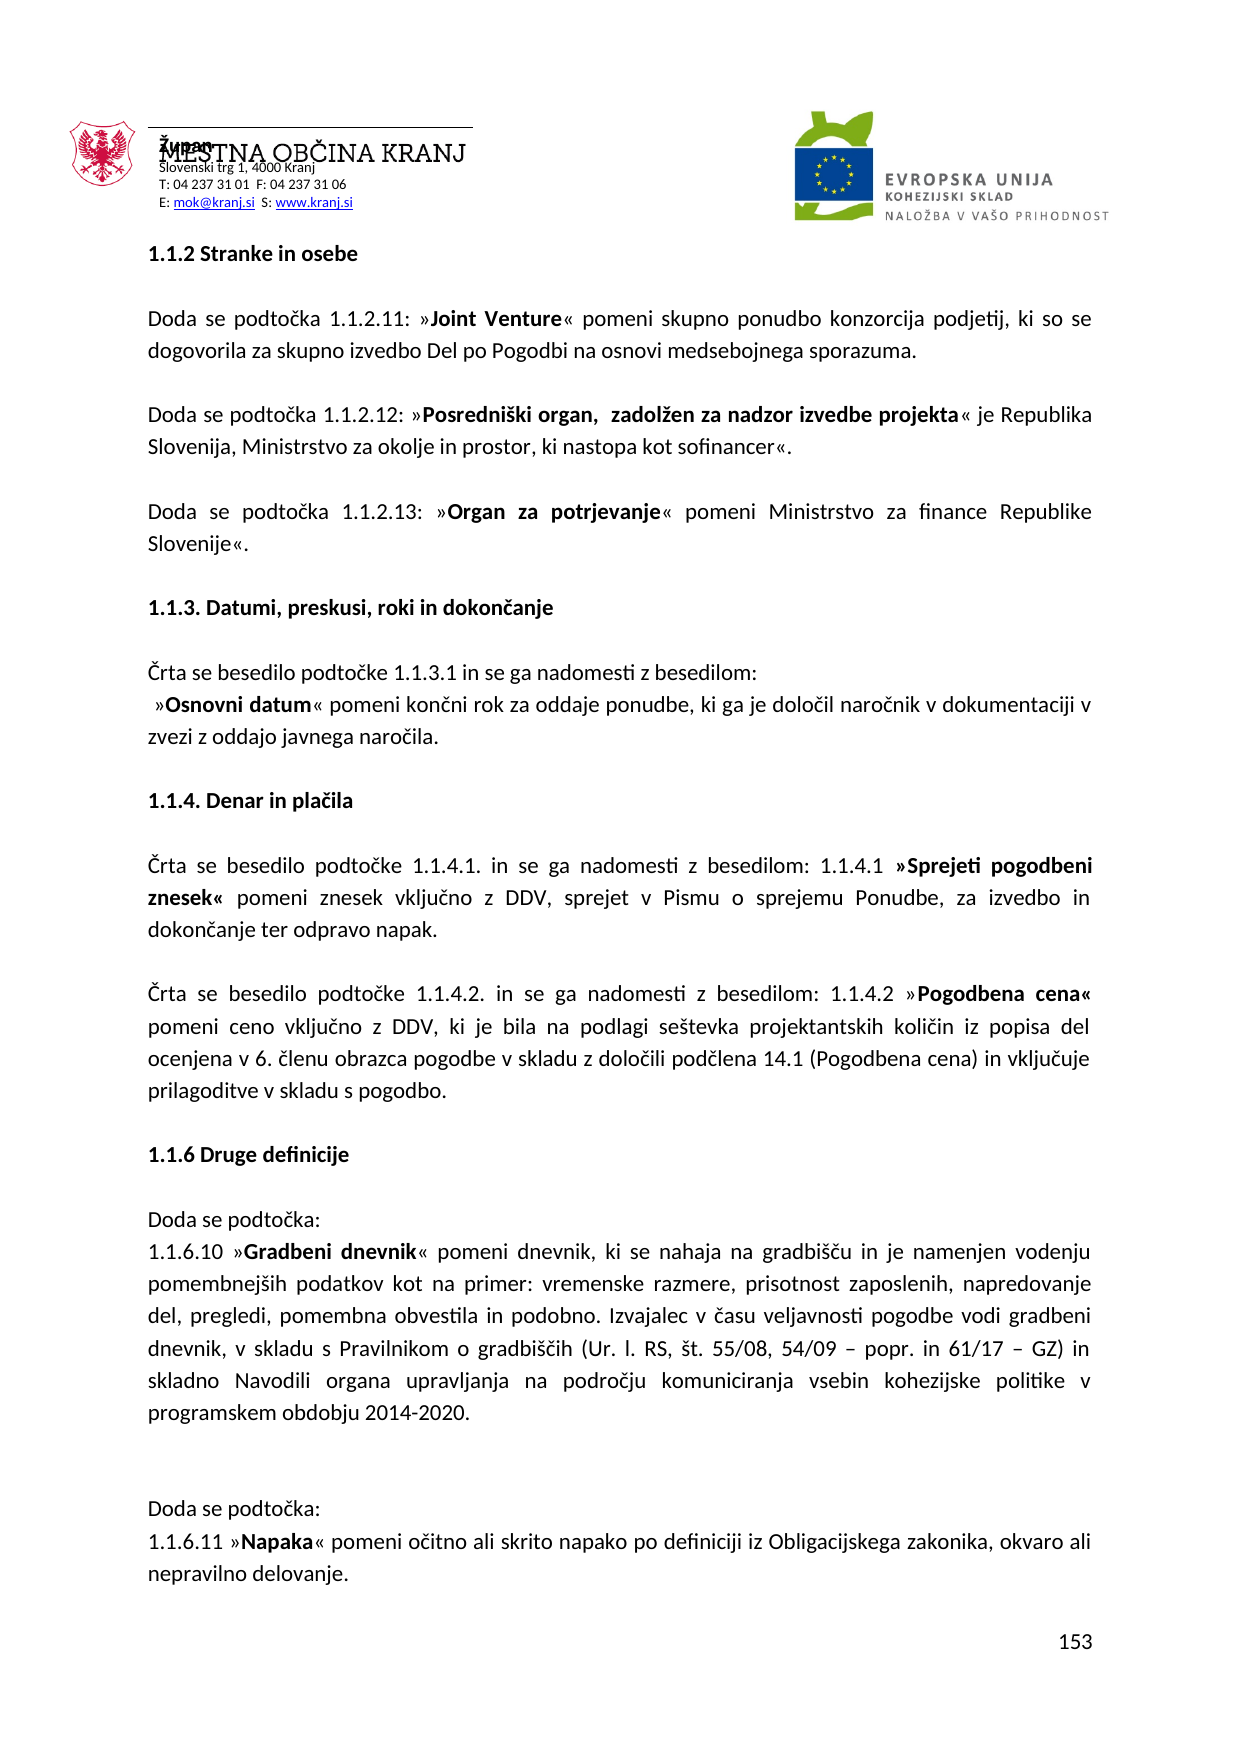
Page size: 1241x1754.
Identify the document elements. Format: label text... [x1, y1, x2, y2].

text Doda se podtočka: [148, 1205, 1093, 1233]
text Doda se podtočka 1.1.2.12: »Posredniški organ, zadolžen za nadzor izvedbe projekta« je Republika Slovenija, Ministrstvo za okolje in prostor, ki nastopa kot sofinancer«. [148, 400, 1093, 460]
text 1.1.6.11 »Napaka« pomeni očitno ali skrito napako po definiciji iz Obligacijskega zakonika, okvaro ali nepravilno delovanje. [148, 1527, 1093, 1587]
text 1.1.6.10 »Gradbeni dnevnik« pomeni dnevnik, ki se nahaja na gradbišču in je namenjen vodenju pomembnejših podatkov kot na primer: vremenske razmere, prisotnost zaposlenih, napredovanje del, pregledi, pomembna obvestila in podobno. Izvajalec v času veljavnosti pogodbe vodi gradbeni dnevnik, v skladu s Pravilnikom o gradbiščih (Ur. l. RS, št. 55/08, 54/09 – popr. in 61/17 – GZ) in skladno Navodili organa upravljanja na področju komuniciranja vsebin kohezijske politike v programskem obdobju 2014-2020. [148, 1237, 1093, 1426]
text Doda se podtočka: [148, 1494, 1093, 1523]
text 1.1.6 Druge definicije [148, 1141, 1093, 1168]
text 1.1.2 Stranke in osebe [148, 239, 1093, 267]
text Črta se besedilo podtočke 1.1.4.2. in se ga nadomesti z besedilom: 1.1.4.2 »Pogodbena cena« pomeni ceno vključno z DDV, ki je bila na podlagi seštevka projektantskih količin iz popisa del ocenjena v 6. členu obrazca pogodbe v skladu z določili podčlena 14.1 (Pogodbena cena) in vključuje prilagoditve v skladu s pogodbo. [148, 979, 1093, 1104]
text Doda se podtočka 1.1.2.13: »Organ za potrjevanje« pomeni Ministrstvo za finance Republike Slovenije«. [148, 497, 1093, 557]
text 1.1.3. Datumi, preskusi, roki in dokončanje [148, 593, 1093, 621]
text Črta se besedilo podtočke 1.1.3.1 in se ga nadomesti z besedilom: [148, 658, 1093, 686]
picture [714, 103, 1149, 230]
text 1.1.4. Denar in plačila [148, 786, 1093, 814]
text Doda se podtočka 1.1.2.11: »Joint Venture« pomeni skupno ponudbo konzorcija podjetij, ki so se dogovorila za skupno izvedbo Del po Pogodbi na osnovi medsebojnega sporazuma. [148, 304, 1093, 364]
text »Osnovni datum« pomeni končni rok za oddaje ponudbe, ki ga je določil naročnik v dokumentaciji v zvezi z oddajo javnega naročila. [148, 690, 1093, 750]
text Črta se besedilo podtočke 1.1.4.1. in se ga nadomesti z besedilom: 1.1.4.1 »Sprejeti pogodbeni znesek« pomeni znesek vključno z DDV, sprejet v Pismu o sprejemu Ponudbe, za izvedbo in dokončanje ter odpravo napak. [148, 851, 1093, 943]
